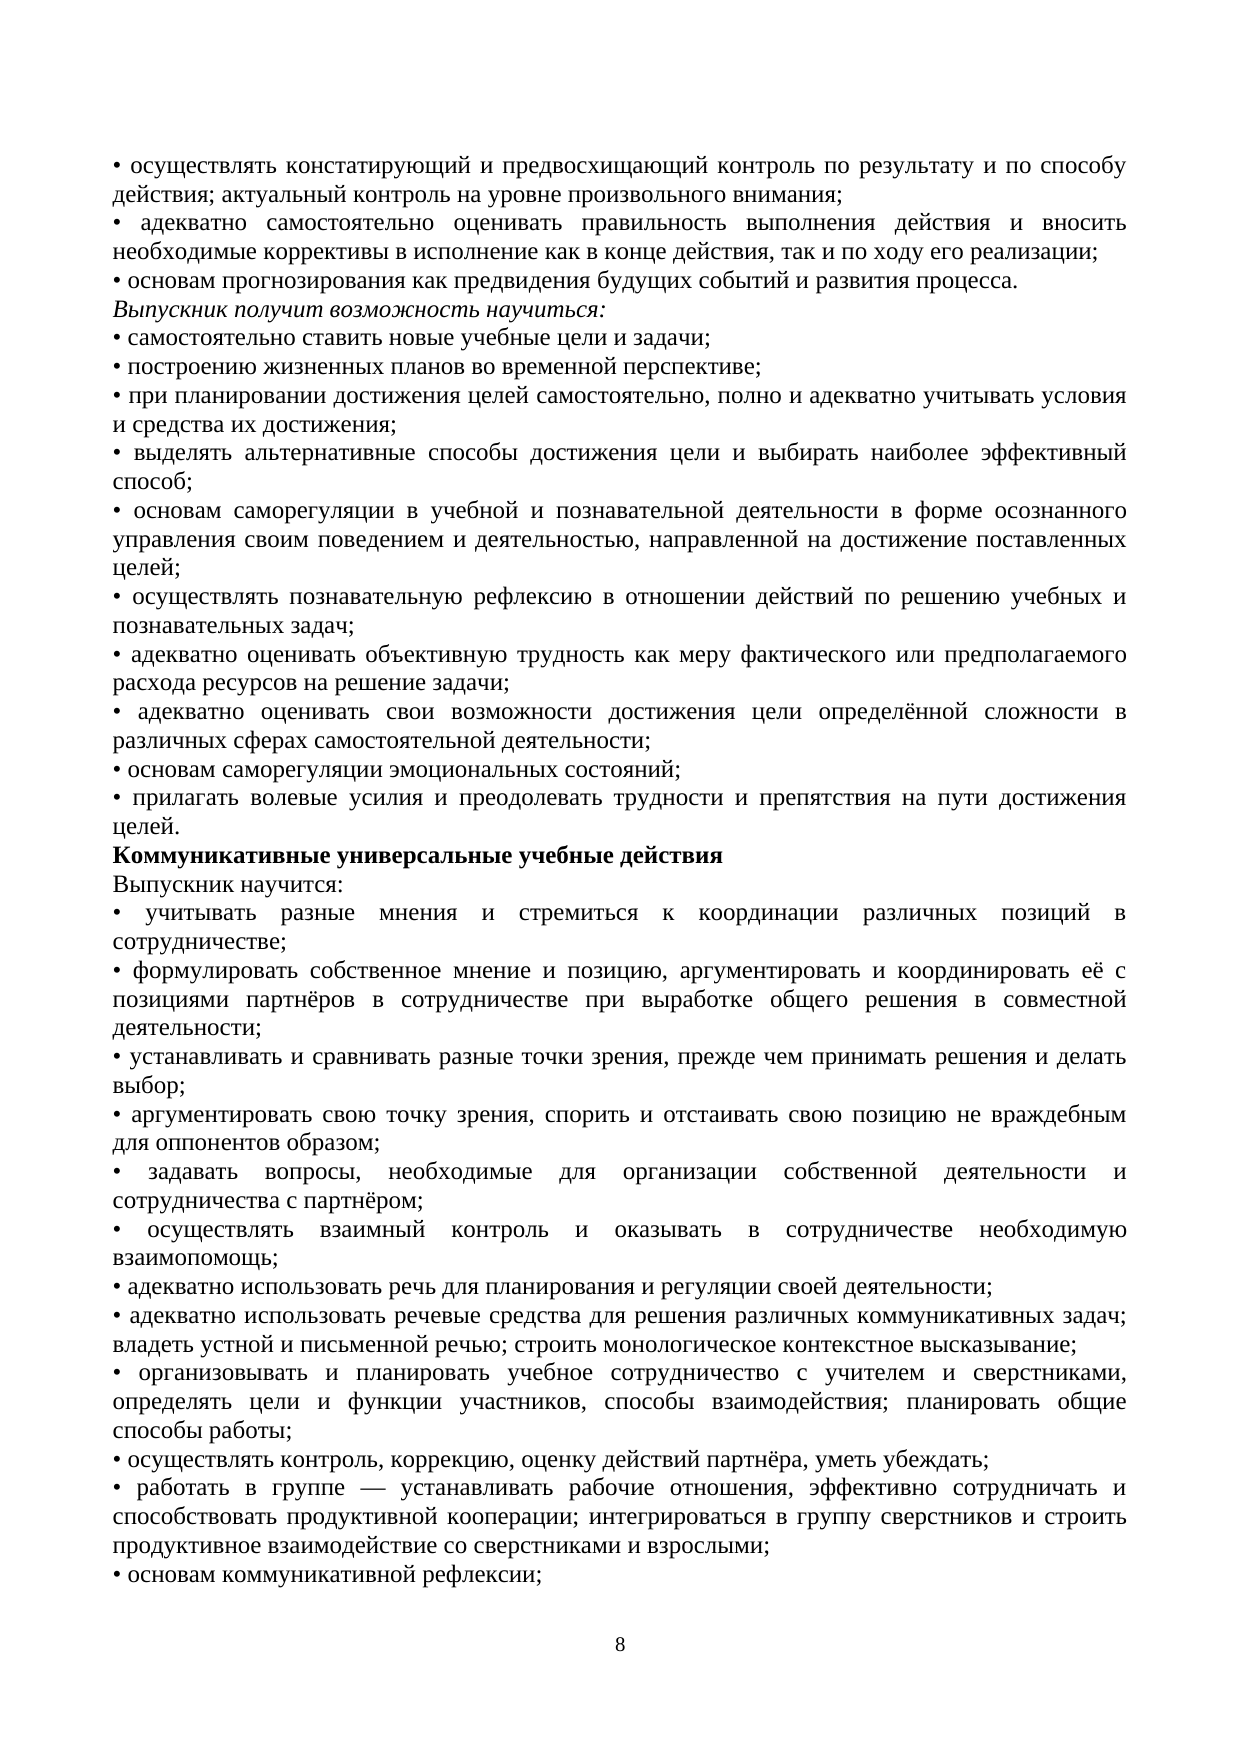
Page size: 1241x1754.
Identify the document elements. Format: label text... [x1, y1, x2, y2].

text • основам саморегуляции эмоциональных состояний; [112, 754, 1128, 782]
text • формулировать собственное мнение и позицию, аргументировать и координировать её с позициями партнёров в сотрудничестве при выработке общего решения в совместной деятельности; [112, 955, 1128, 1041]
text • адекватно использовать речь для планирования и регуляции своей деятельности; [112, 1271, 1128, 1300]
text Коммуникативные универсальные учебные действия [112, 840, 1128, 869]
text • осуществлять констатирующий и предвосхищающий контроль по результату и по способу действия; актуальный контроль на уровне произвольного внимания; [112, 150, 1128, 207]
text • осуществлять контроль, коррекцию, оценку действий партнёра, уметь убеждать; [112, 1444, 1128, 1472]
text • адекватно оценивать свои возможности достижения цели определённой сложности в различных сферах самостоятельной деятельности; [112, 696, 1128, 754]
text • учитывать разные мнения и стремиться к координации различных позиций в сотрудничестве; [112, 897, 1128, 955]
text • адекватно самостоятельно оценивать правильность выполнения действия и вносить необходимые коррективы в исполнение как в конце действия, так и по ходу его реализации; [112, 207, 1128, 265]
text • осуществлять взаимный контроль и оказывать в сотрудничестве необходимую взаимопомощь; [112, 1214, 1128, 1271]
text • построению жизненных планов во временной перспективе; [112, 351, 1128, 380]
text • осуществлять познавательную рефлексию в отношении действий по решению учебных и познавательных задач; [112, 581, 1128, 639]
text • прилагать волевые усилия и преодолевать трудности и препятствия на пути достижения целей. [112, 782, 1128, 840]
text Выпускник получит возможность научиться: [112, 294, 1128, 322]
text • при планировании достижения целей самостоятельно, полно и адекватно учитывать условия и средства их достижения; [112, 380, 1128, 437]
text • выделять альтернативные способы достижения цели и выбирать наиболее эффективный способ; [112, 437, 1128, 495]
text • задавать вопросы, необходимые для организации собственной деятельности и сотрудничества с партнёром; [112, 1156, 1128, 1214]
text • адекватно оценивать объективную трудность как меру фактического или предполагаемого расхода ресурсов на решение задачи; [112, 639, 1128, 696]
text • устанавливать и сравнивать разные точки зрения, прежде чем принимать решения и делать выбор; [112, 1041, 1128, 1099]
text • работать в группе — устанавливать рабочие отношения, эффективно сотрудничать и способствовать продуктивной кооперации; интегрироваться в группу сверстников и строить продуктивное взаимодействие со сверстниками и взрослыми; [112, 1472, 1128, 1559]
text • аргументировать свою точку зрения, спорить и отстаивать свою позицию не враждебным для оппонентов образом; [112, 1099, 1128, 1156]
text • самостоятельно ставить новые учебные цели и задачи; [112, 322, 1128, 351]
text Выпускник научится: [112, 869, 1128, 897]
text • основам саморегуляции в учебной и познавательной деятельности в форме осознанного управления своим поведением и деятельностью, направленной на достижение поставленных целей; [112, 495, 1128, 581]
text • основам коммуникативной рефлексии; [112, 1559, 1128, 1587]
text • организовывать и планировать учебное сотрудничество с учителем и сверстниками, определять цели и функции участников, способы взаимодействия; планировать общие способы работы; [112, 1357, 1128, 1444]
text • адекватно использовать речевые средства для решения различных коммуникативных задач; владеть устной и письменной речью; строить монологическое контекстное высказывание; [112, 1300, 1128, 1357]
text • основам прогнозирования как предвидения будущих событий и развития процесса. [112, 265, 1128, 294]
